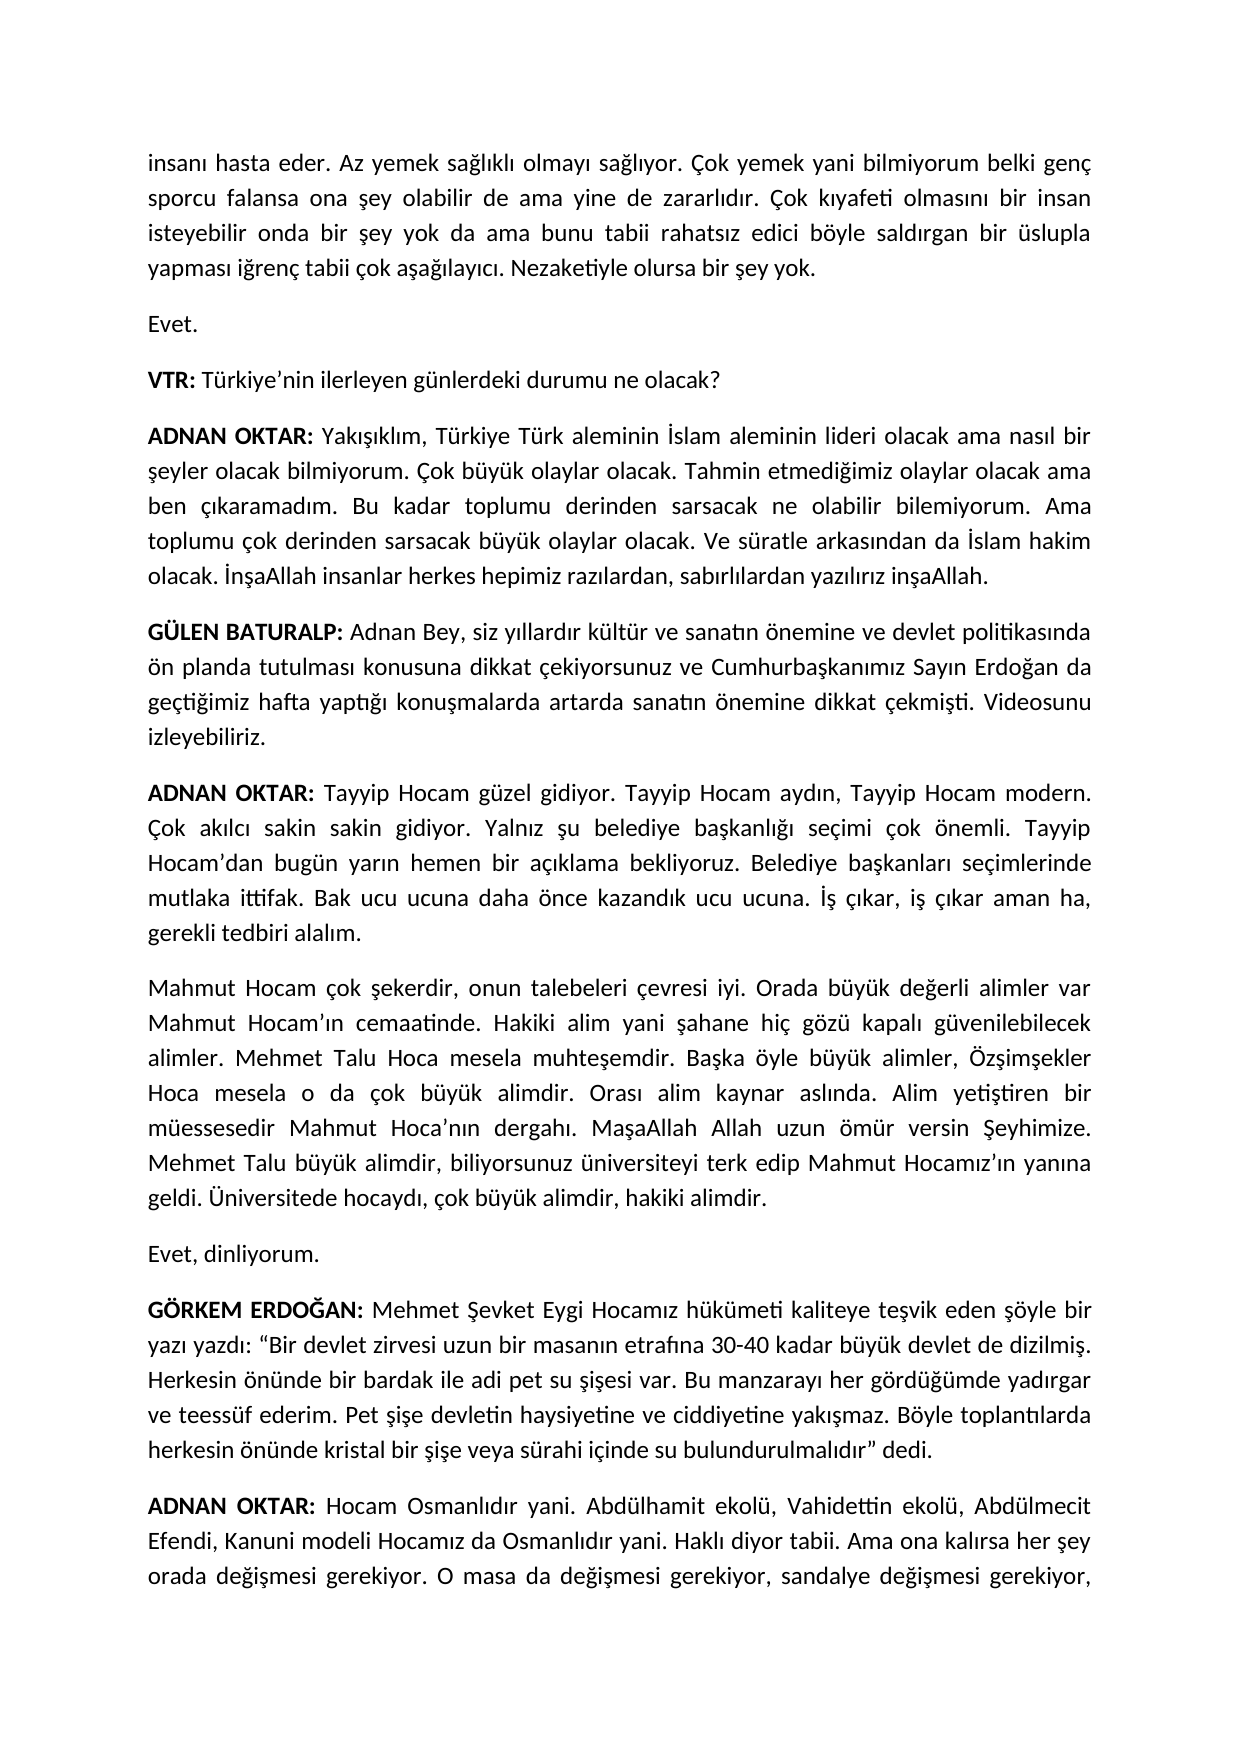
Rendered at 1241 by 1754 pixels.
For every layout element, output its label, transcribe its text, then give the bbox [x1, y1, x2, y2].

text Evet, dinliyorum. [148, 1238, 1093, 1269]
text GÜLEN BATURALP: Adnan Bey, siz yıllardır kültür ve sanatın önemine ve devlet politikasında ön planda tutulması konusuna dikkat çekiyorsunuz ve Cumhurbaşkanımız Sayın Erdoğan da geçtiğimiz hafta yaptığı konuşmalarda artarda sanatın önemine dikkat çekmişti. Videosunu izleyebiliriz. [148, 616, 1093, 751]
text ADNAN OKTAR: Tayyip Hocam güzel gidiyor. Tayyip Hocam aydın, Tayyip Hocam modern. Çok akılcı sakin sakin gidiyor. Yalnız şu belediye başkanlığı seçimi çok önemli. Tayyip Hocam’dan bugün yarın hemen bir açıklama bekliyoruz. Belediye başkanları seçimlerinde mutlaka ittifak. Bak ucu ucuna daha önce kazandık ucu ucuna. İş çıkar, iş çıkar aman ha, gerekli tedbiri alalım. [148, 777, 1093, 947]
text ADNAN OKTAR: Yakışıklım, Türkiye Türk aleminin İslam aleminin lideri olacak ama nasıl bir şeyler olacak bilmiyorum. Çok büyük olaylar olacak. Tahmin etmediğimiz olaylar olacak ama ben çıkaramadım. Bu kadar toplumu derinden sarsacak ne olabilir bilemiyorum. Ama toplumu çok derinden sarsacak büyük olaylar olacak. Ve süratle arkasından da İslam hakim olacak. İnşaAllah insanlar herkes hepimiz razılardan, sabırlılardan yazılırız inşaAllah. [148, 420, 1093, 591]
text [148, 148, 1093, 283]
text VTR: Türkiye’nin ilerleyen günlerdeki durumu ne olacak? [148, 364, 1093, 395]
text Mahmut Hocam çok şekerdir, onun talebeleri çevresi iyi. Orada büyük değerli alimler var Mahmut Hocam’ın cemaatinde. Hakiki alim yani şahane hiç gözü kapalı güvenilebilecek alimler. Mehmet Talu Hoca mesela muhteşemdir. Başka öyle büyük alimler, Özşimşekler Hoca mesela o da çok büyük alimdir. Orası alim kaynar aslında. Alim yetiştiren bir müessesedir Mahmut Hoca’nın dergahı. MaşaAllah Allah uzun ömür versin Şeyhimize. Mehmet Talu büyük alimdir, biliyorsunuz üniversiteyi terk edip Mahmut Hocamız’ın yanına geldi. Üniversitede hocaydı, çok büyük alimdir, hakiki alimdir. [148, 973, 1093, 1213]
text GÖRKEM ERDOĞAN: Mehmet Şevket Eygi Hocamız hükümeti kaliteye teşvik eden şöyle bir yazı yazdı: “Bir devlet zirvesi uzun bir masanın etrafına 30-40 kadar büyük devlet de dizilmiş. Herkesin önünde bir bardak ile adi pet su şişesi var. Bu manzarayı her gördüğümde yadırgar ve teessüf ederim. Pet şişe devletin haysiyetine ve ciddiyetine yakışmaz. Böyle toplantılarda herkesin önünde kristal bir şişe veya sürahi içinde su bulundurulmalıdır” dedi. [148, 1294, 1093, 1465]
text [148, 1490, 1093, 1591]
text Evet. [148, 308, 1093, 339]
